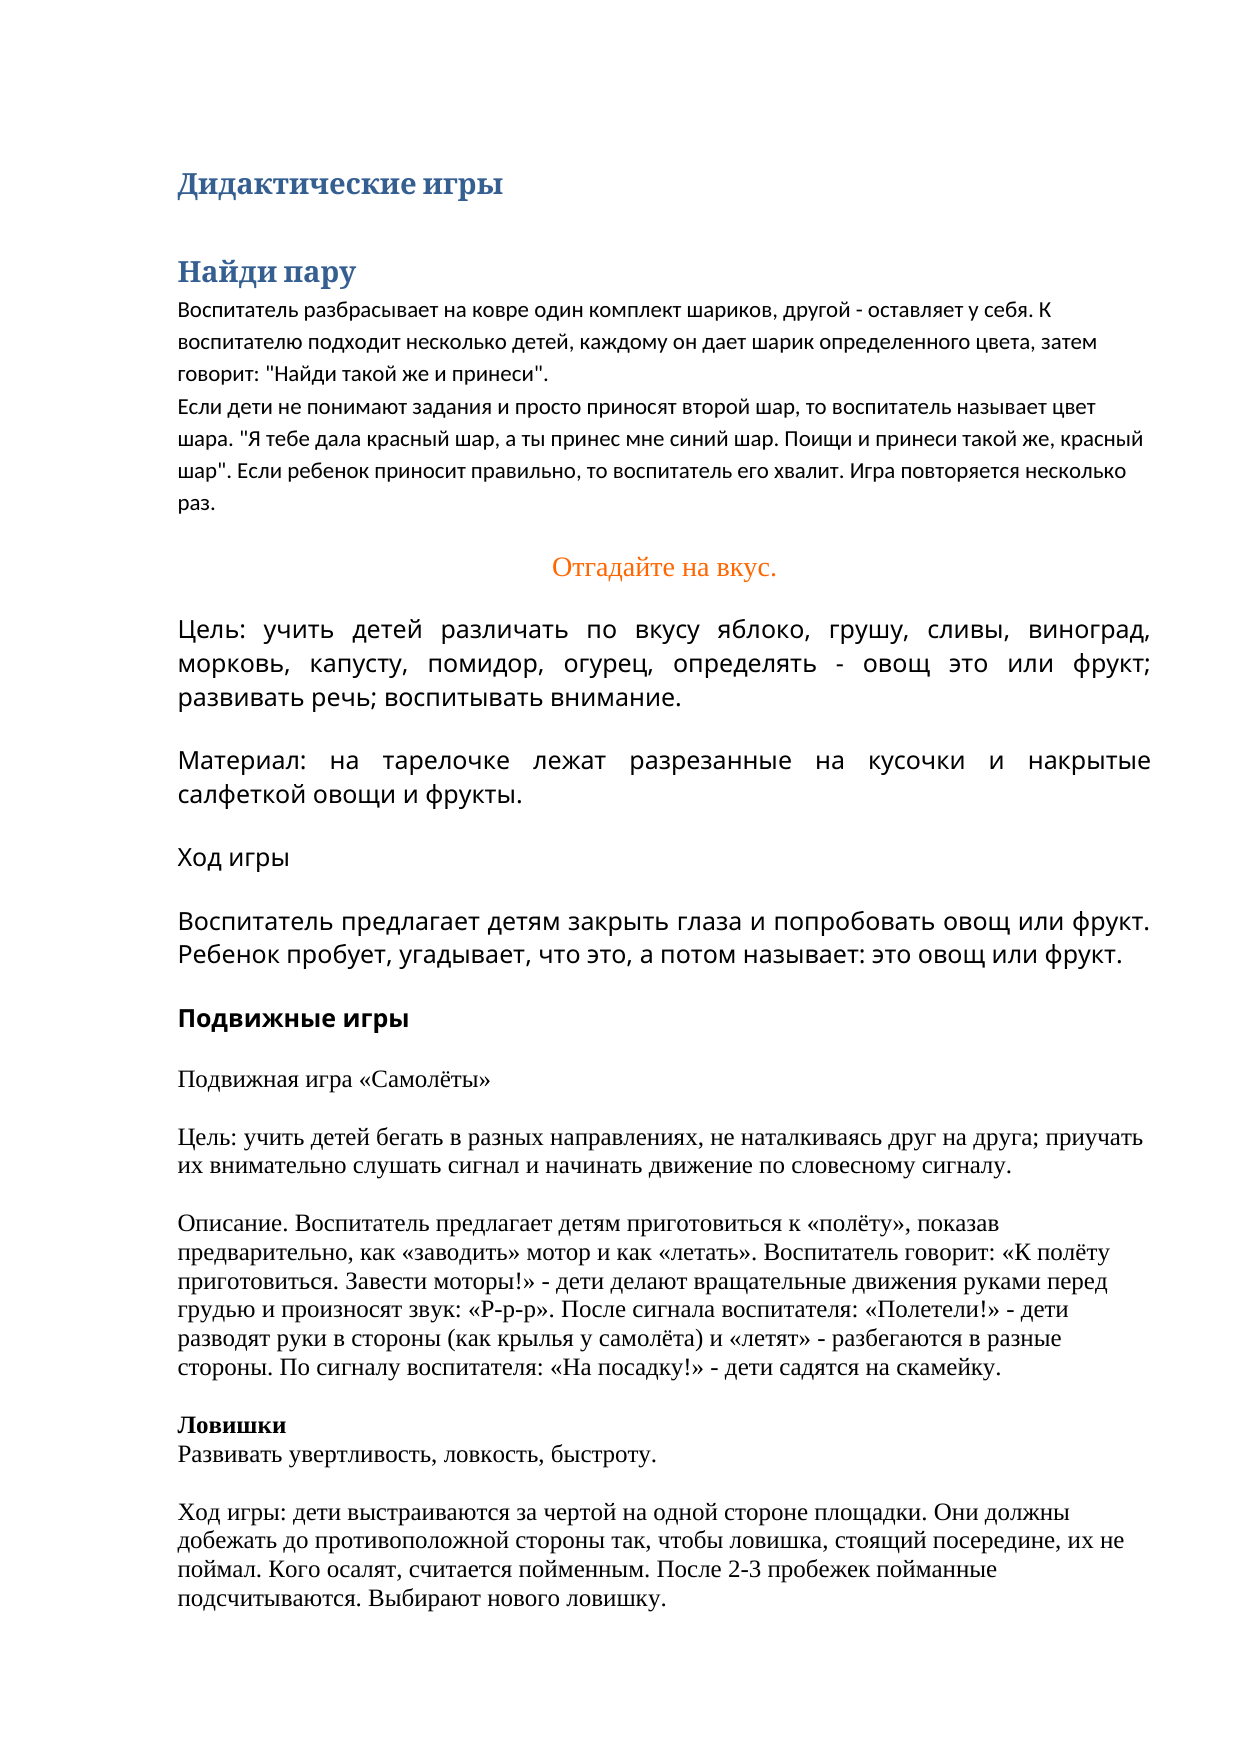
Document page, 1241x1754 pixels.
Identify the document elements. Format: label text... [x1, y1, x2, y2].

text Подвижные игры [177, 1000, 1152, 1034]
text Описание. Воспитатель предлагает детям приготовиться к «полёту», показав предварительно, как «заводить» мотор и как «летать». Воспитатель говорит: «К полёту приготовиться. Завести моторы!» - дети делают вращательные движения руками перед грудью и произносят звук: «Р-р-р». После сигнала воспитателя: «Полетели!» - дети разводят руки в стороны (как крылья у самолёта) и «летят» - разбегаются в разные стороны. По сигналу воспитателя: «На посадку!» - дети садятся на скамейку. [177, 1208, 1152, 1381]
text Цель: учить детей различать по вкусу яблоко, грушу, сливы, виноград, морковь, капусту, помидор, огурец, определять - овощ это или фрукт; развивать речь; воспитывать внимание. [177, 611, 1152, 713]
subtitle Найди пару [177, 257, 1152, 290]
text Ход игры [177, 840, 1152, 874]
text Воспитатель разбрасывает на ковре один комплект шариков, другой - оставляет у себя. К воспитателю подходит несколько детей, каждому он дает шарик определенного цвета, затем говорит: "Найди такой же и принеси". Если дети не понимают задания и просто приносят второй шар, то воспитатель называет цвет шара. "Я тебе дала красный шар, а ты принес мне синий шар. Поищи и принеси такой же, красный шар". Если ребенок приносит правильно, то воспитатель его хвалит. Игра повторяется несколько раз. [177, 295, 1152, 516]
text Ход игры: дети выстраиваются за чертой на одной стороне площадки. Они должны добежать до противоположной стороны так, чтобы ловишка, стоящий посередине, их не поймал. Кого осалят, считается пойменным. После 2-3 пробежек пойманные подсчитываются. Выбирают нового ловишку. [177, 1497, 1152, 1612]
text Воспитатель предлагает детям закрыть глаза и попробовать овощ или фрукт. Ребенок пробует, угадывает, что это, а потом называет: это овощ или фрукт. [177, 903, 1152, 971]
text Цель: учить детей бегать в разных направлениях, не наталкиваясь друг на друга; приучать их внимательно слушать сигнал и начинать движение по словесному сигналу. [177, 1122, 1152, 1179]
text Материал: на тарелочке лежат разрезанные на кусочки и накрытые салфеткой овощи и фрукты. [177, 743, 1152, 811]
text Ловишки Развивать увертливость, ловкость, быстроту. [177, 1410, 1152, 1467]
subtitle Дидактические игры [177, 168, 1152, 202]
text Отгадайте на вкус. [177, 550, 1152, 582]
text Подвижная игра «Самолёты» [177, 1064, 1152, 1092]
